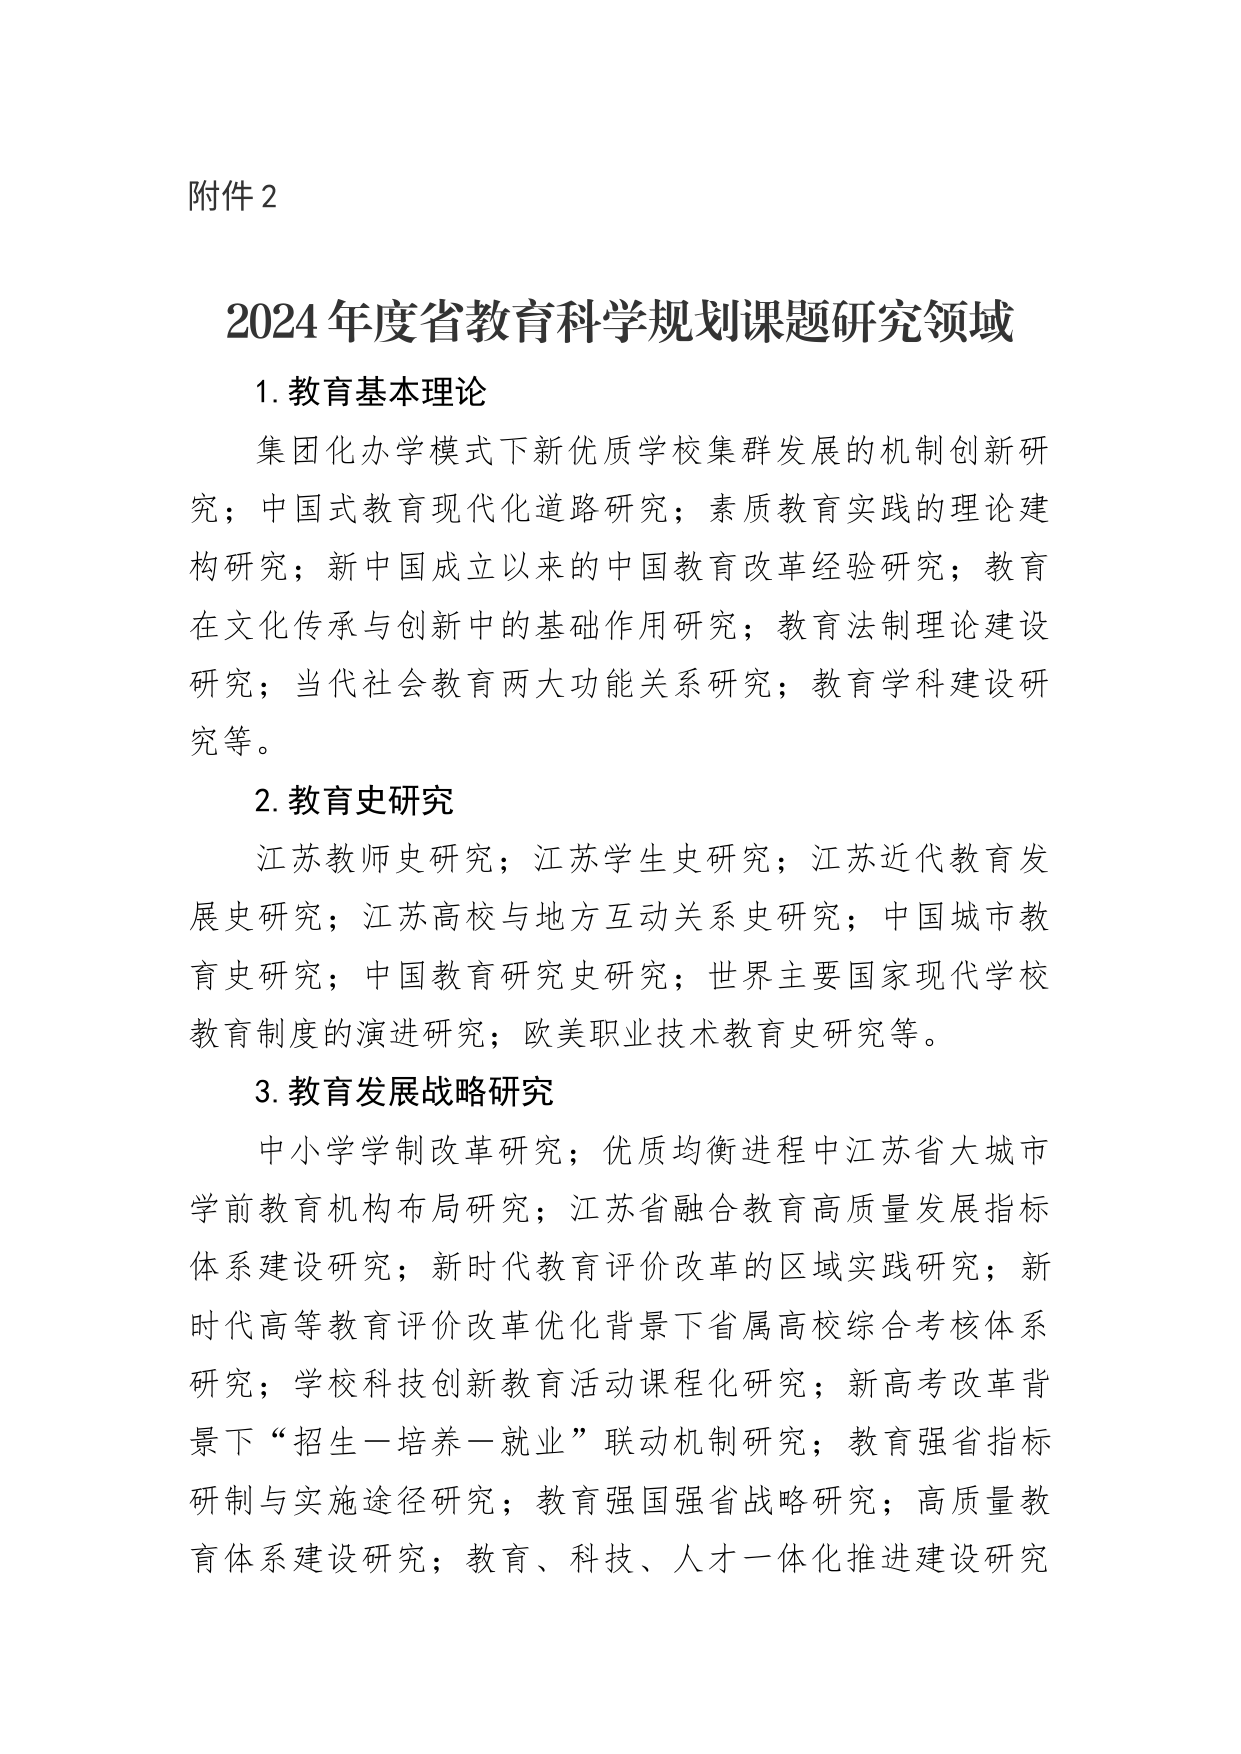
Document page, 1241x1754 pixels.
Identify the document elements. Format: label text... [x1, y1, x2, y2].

text 2.教育史研究 [187, 765, 1053, 824]
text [187, 1115, 1053, 1582]
text 集团化办学模式下新优质学校集群发展的机制创新研究；中国式教育现代化道路研究；素质教育实践的理论建构研究；新中国成立以来的中国教育改革经验研究；教育在文化传承与创新中的基础作用研究；教育法制理论建设研究；当代社会教育两大功能关系研究；教育学科建设研究等。 [187, 415, 1053, 765]
text 江苏教师史研究；江苏学生史研究；江苏近代教育发展史研究；江苏高校与地方互动关系史研究；中国城市教育史研究；中国教育研究史研究；世界主要国家现代学校教育制度的演进研究；欧美职业技术教育史研究等。 [187, 824, 1053, 1057]
text 附件2 [187, 162, 1053, 227]
text 3.教育发展战略研究 [187, 1057, 1053, 1115]
text 1.教育基本理论 [187, 357, 1053, 415]
text 2024年度省教育科学规划课题研究领域 [187, 292, 1053, 357]
